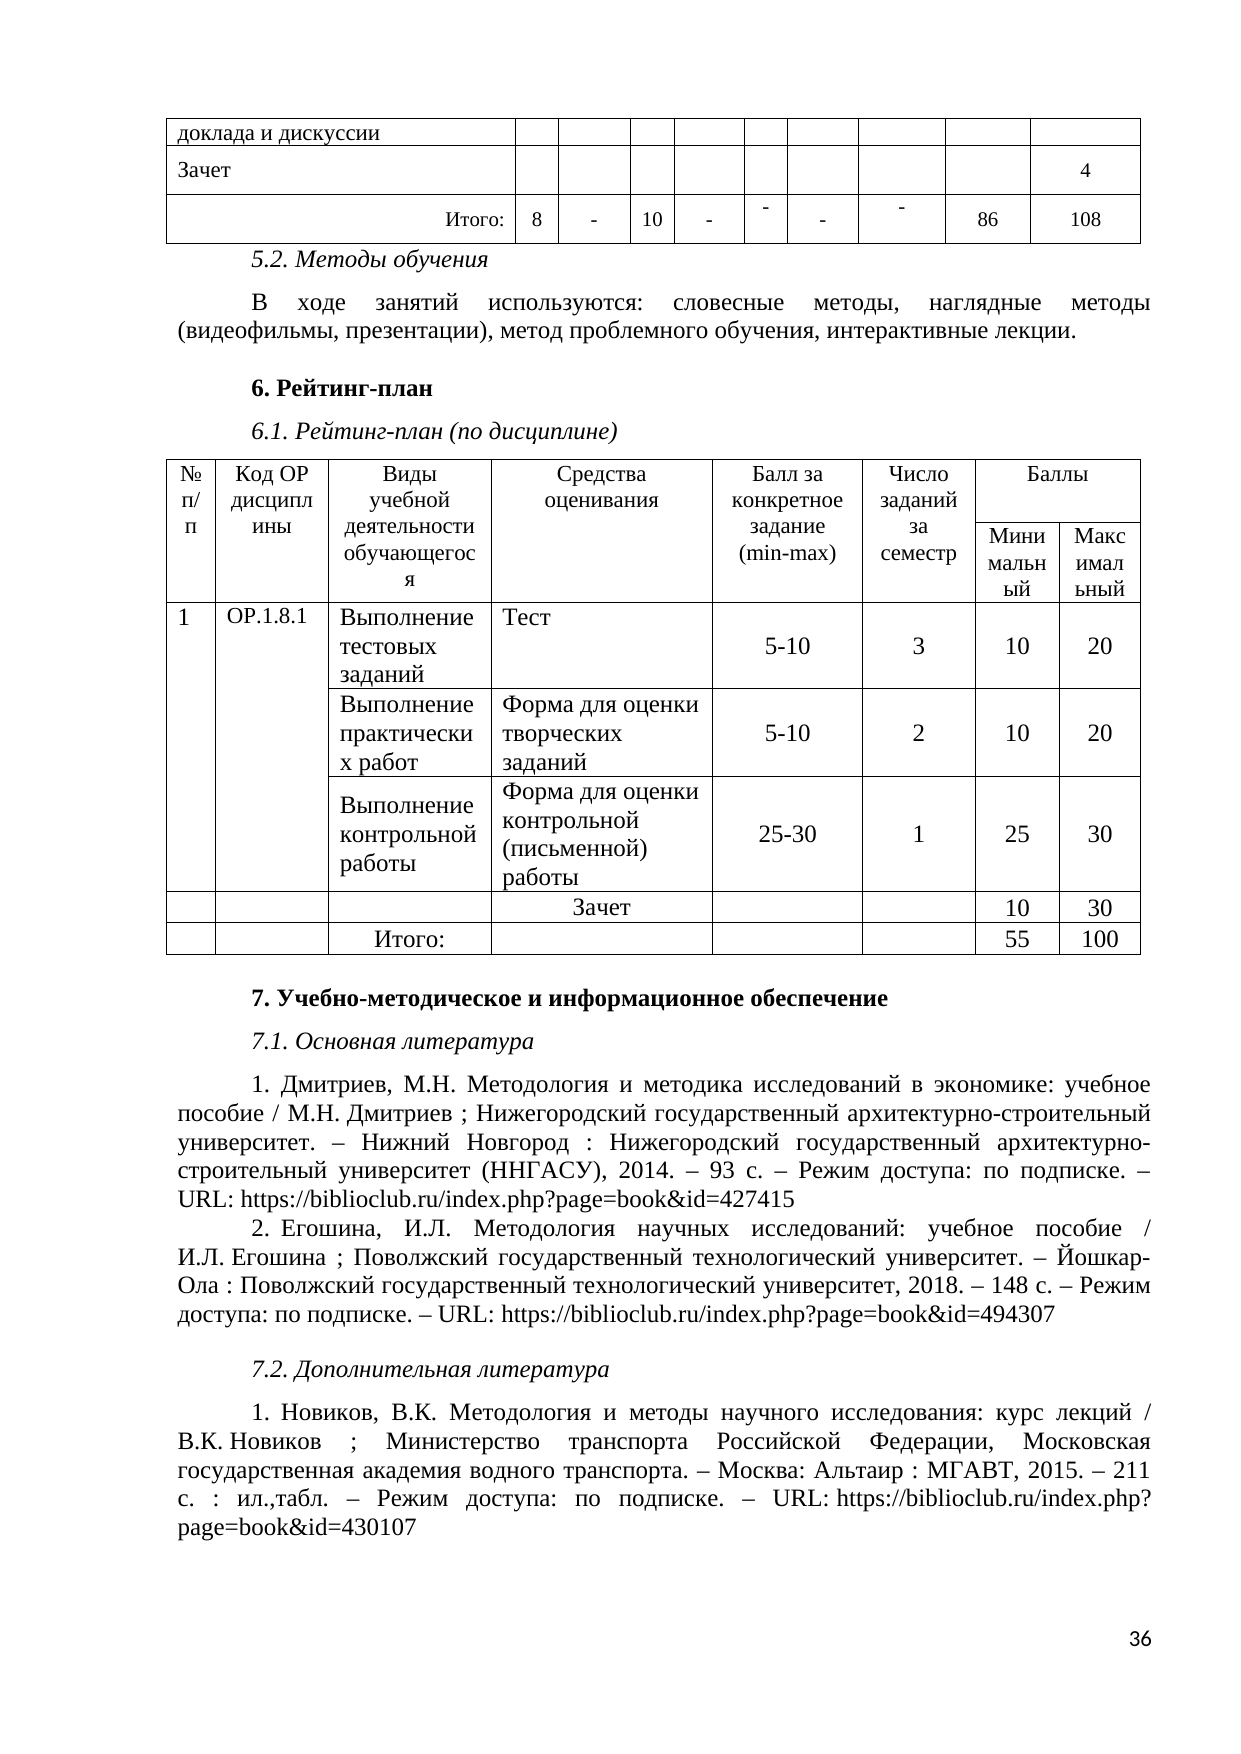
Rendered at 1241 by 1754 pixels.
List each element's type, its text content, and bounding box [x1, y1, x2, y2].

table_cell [167, 119, 515, 145]
table_cell 20 [1060, 689, 1140, 776]
table_cell 1 [863, 777, 975, 891]
table_cell ОР.1.8.1 [216, 603, 328, 891]
table_cell [745, 146, 787, 194]
table_cell - [788, 195, 858, 243]
table_cell - [745, 119, 787, 145]
table_cell 20 [1060, 603, 1140, 688]
table_cell - [745, 195, 787, 243]
table_cell Зачет [492, 892, 712, 922]
table_cell Итого: [167, 195, 515, 243]
table_cell 86 [946, 195, 1030, 243]
table_cell [216, 923, 328, 953]
table_cell Выполнение контрольной работы [329, 777, 491, 891]
table_cell - [559, 195, 630, 243]
table_cell - [859, 119, 945, 145]
text 5.2. Методы обучения [177, 244, 1152, 272]
table_cell [167, 892, 215, 922]
table_header Число заданий за семестр [863, 460, 975, 601]
table_cell 10 [976, 892, 1059, 922]
table_cell 100 [1060, 923, 1140, 953]
table_cell 10 [631, 195, 674, 243]
table_cell - [788, 119, 858, 145]
table_header Баллы [976, 460, 1140, 522]
table_cell 8 [516, 195, 558, 243]
table_cell [329, 892, 491, 922]
text В ходе занятий используются: словесные методы, наглядные методы (видеофильмы, презентации), метод проблемного обучения, интерактивные лекции. [177, 287, 1152, 344]
table_cell 1 [516, 119, 558, 145]
table_cell [788, 146, 858, 194]
table_cell - [675, 195, 744, 243]
text 6. Рейтинг-план [177, 373, 1152, 402]
table_cell 2 [863, 689, 975, 776]
table_cell [946, 146, 1030, 194]
table_cell [863, 892, 975, 922]
table_cell [167, 923, 215, 953]
table_cell 30 [1060, 892, 1140, 922]
table_cell 3 [863, 603, 975, 688]
table_cell Итого: [329, 923, 491, 953]
table_cell 2 [631, 119, 674, 145]
table_cell [713, 923, 862, 953]
table_header Виды учебной деятельности обучающегося [329, 460, 491, 601]
table_cell Максимальный [1060, 523, 1140, 601]
table_cell 15 [946, 119, 1030, 145]
table_cell [559, 146, 630, 194]
table_cell Тест [492, 603, 712, 688]
table_header Код ОР дисциплины [216, 460, 328, 601]
table_cell - [559, 119, 630, 145]
table_cell [859, 146, 945, 194]
table_cell [516, 146, 558, 194]
table_cell [863, 923, 975, 953]
text 6.1. Рейтинг-план (по дисциплине) [177, 416, 1152, 445]
table_cell Минимальный [976, 523, 1059, 601]
table_header № п/п [167, 460, 215, 601]
table_cell Выполнение практических работ [329, 689, 491, 776]
text 7.2. Дополнительная литература [177, 1354, 1152, 1383]
table_cell 55 [976, 923, 1059, 953]
table_cell [492, 923, 712, 953]
table_cell 30 [1060, 777, 1140, 891]
text 7. Учебно-методическое и информационное обеспечение [177, 983, 1152, 1012]
table_header Средства оценивания [492, 460, 712, 601]
table_cell 25 [976, 777, 1059, 891]
table_cell 10 [976, 603, 1059, 688]
text 7.1. Основная литература [177, 1026, 1152, 1055]
table_header Балл за конкретное задание (min-max) [713, 460, 862, 601]
table_cell 1 [167, 603, 215, 891]
table_cell [631, 146, 674, 194]
table_cell 5-10 [713, 603, 862, 688]
list Дмитриев, М.Н. Методология и методика исследований в экономике: учебное пособие / М.Н. Дмитриев ; Нижегородский государственный архитектурно-строительный университет. – Нижний Новгород : Нижегородский государственный архитектурно-строительный университет (ННГАСУ), 2014. – 93 с. – Режим доступа: по подписке. – URL: https://biblioclub.ru/index.php?page=book&id=427415 [177, 1069, 1152, 1213]
table_cell 4 [1031, 146, 1140, 194]
list Егошина, И.Л. Методология научных исследований: учебное пособие / И.Л. Егошина ; Поволжский государственный технологический университет. – Йошкар-Ола : Поволжский государственный технологический университет, 2018. – 148 с. – Режим доступа: по подписке. – URL: https://biblioclub.ru/index.php?page=book&id=494307 [177, 1213, 1152, 1328]
table_cell 25-30 [713, 777, 862, 891]
table_cell Форма для оценки творческих заданий [492, 689, 712, 776]
table_cell Выполнение тестовых заданий [329, 603, 491, 688]
table_cell 10 [976, 689, 1059, 776]
table_cell [713, 892, 862, 922]
table_cell [216, 892, 328, 922]
table_cell Зачет [167, 146, 515, 194]
table_cell Форма для оценки контрольной (письменной) работы [492, 777, 712, 891]
table_cell 18 [1031, 119, 1140, 145]
table_cell [675, 146, 744, 194]
list Новиков, В.К. Методология и методы научного исследования: курс лекций / В.К. Новиков ; Министерство транспорта Российской Федерации, Московская государственная академия водного транспорта. – Москва: Альтаир : МГАВТ, 2015. – 211 с. : ил.,табл. – Режим доступа: по подписке. – URL: https://biblioclub.ru/index.php?page=book&id=430107 [177, 1397, 1152, 1541]
table_cell 108 [1031, 195, 1140, 243]
table_cell 5-10 [713, 689, 862, 776]
table_cell - [675, 119, 744, 145]
table_cell - [859, 195, 945, 243]
